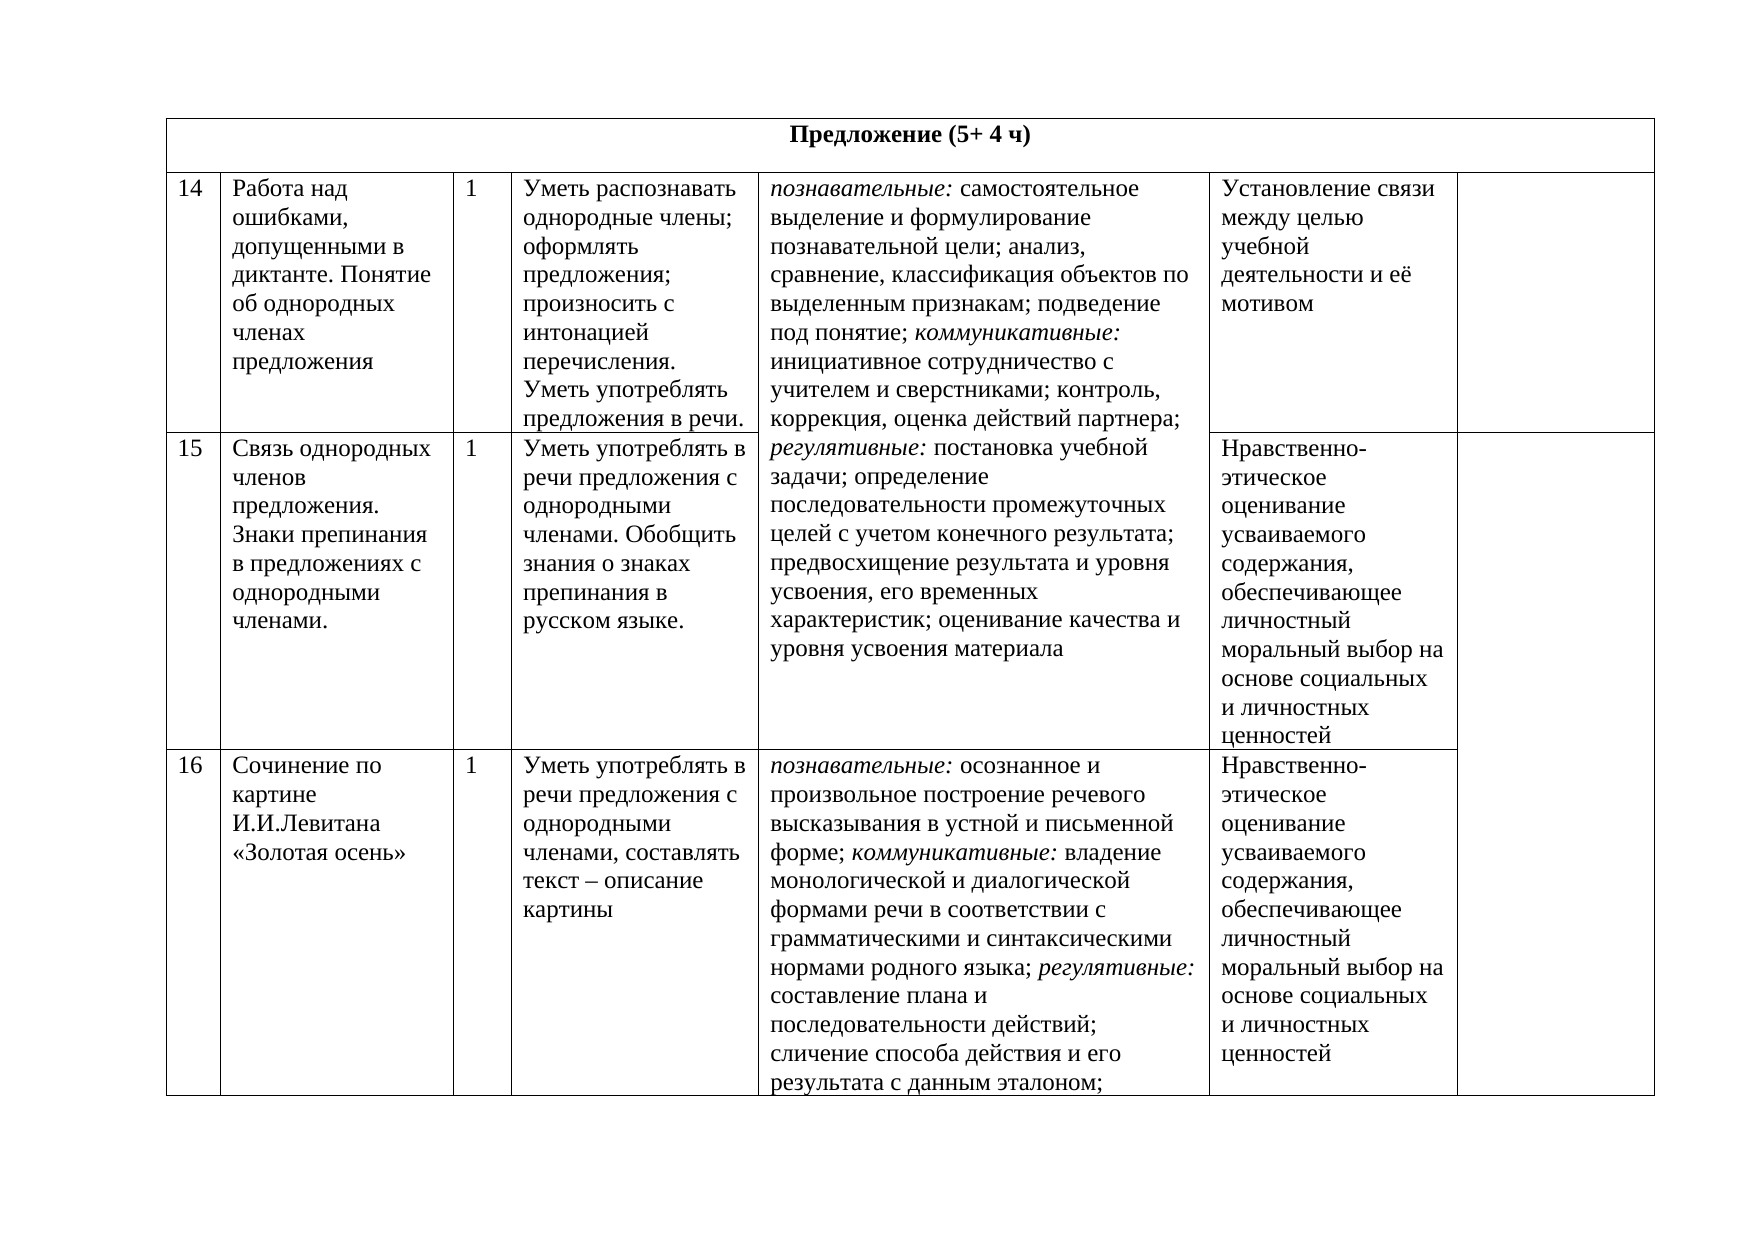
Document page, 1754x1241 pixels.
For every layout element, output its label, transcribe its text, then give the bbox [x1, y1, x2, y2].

table_cell 15 [167, 433, 220, 749]
table_cell 14 [167, 173, 220, 432]
table_cell познавательные: самостоятельное выделение и формулирование познавательной цели; анализ, сравнение, классификация объектов по выделенным признакам; подведение под понятие; коммуникативные: инициативное сотрудничество с учителем и сверстниками; контроль, коррекция, оценка действий партнера; регулятивные: постановка учебной задачи; определение последовательности промежуточных целей с учетом конечного результата; предвосхищение результата и уровня усвоения, его временных характеристик; оценивание качества и уровня усвоения материала [759, 173, 1209, 749]
table_cell 1 [454, 750, 511, 1095]
table_cell Связь однородных членов предложения. Знаки препинания в предложениях с однородными членами. [221, 433, 453, 749]
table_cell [759, 750, 1209, 1095]
table_cell Предложение (5+ 4 ч) [167, 119, 1654, 172]
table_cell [512, 750, 758, 1095]
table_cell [221, 750, 453, 1095]
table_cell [1210, 750, 1457, 1095]
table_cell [1210, 173, 1457, 432]
table_cell Уметь употреблять в речи предложения с однородными членами. Обобщить знания о знаках препинания в русском языке. [512, 433, 758, 749]
table_cell Уметь распознавать однородные члены; оформлять предложения; произносить с интонацией перечисления. Уметь употреблять предложения в речи. [512, 173, 758, 432]
table_cell [1458, 173, 1654, 432]
table_cell [1458, 433, 1654, 1095]
table_cell 1 [454, 433, 511, 749]
table_cell 1 [454, 173, 511, 432]
table_cell 16 [167, 750, 220, 1095]
table_cell Нравственно-этическое оценивание усваиваемого содержания, обеспечивающее личностный моральный выбор на основе социальных и личностных ценностей [1210, 433, 1457, 749]
table_cell Работа над ошибками, допущенными в диктанте. Понятие об однородных членах предложения [221, 173, 453, 432]
